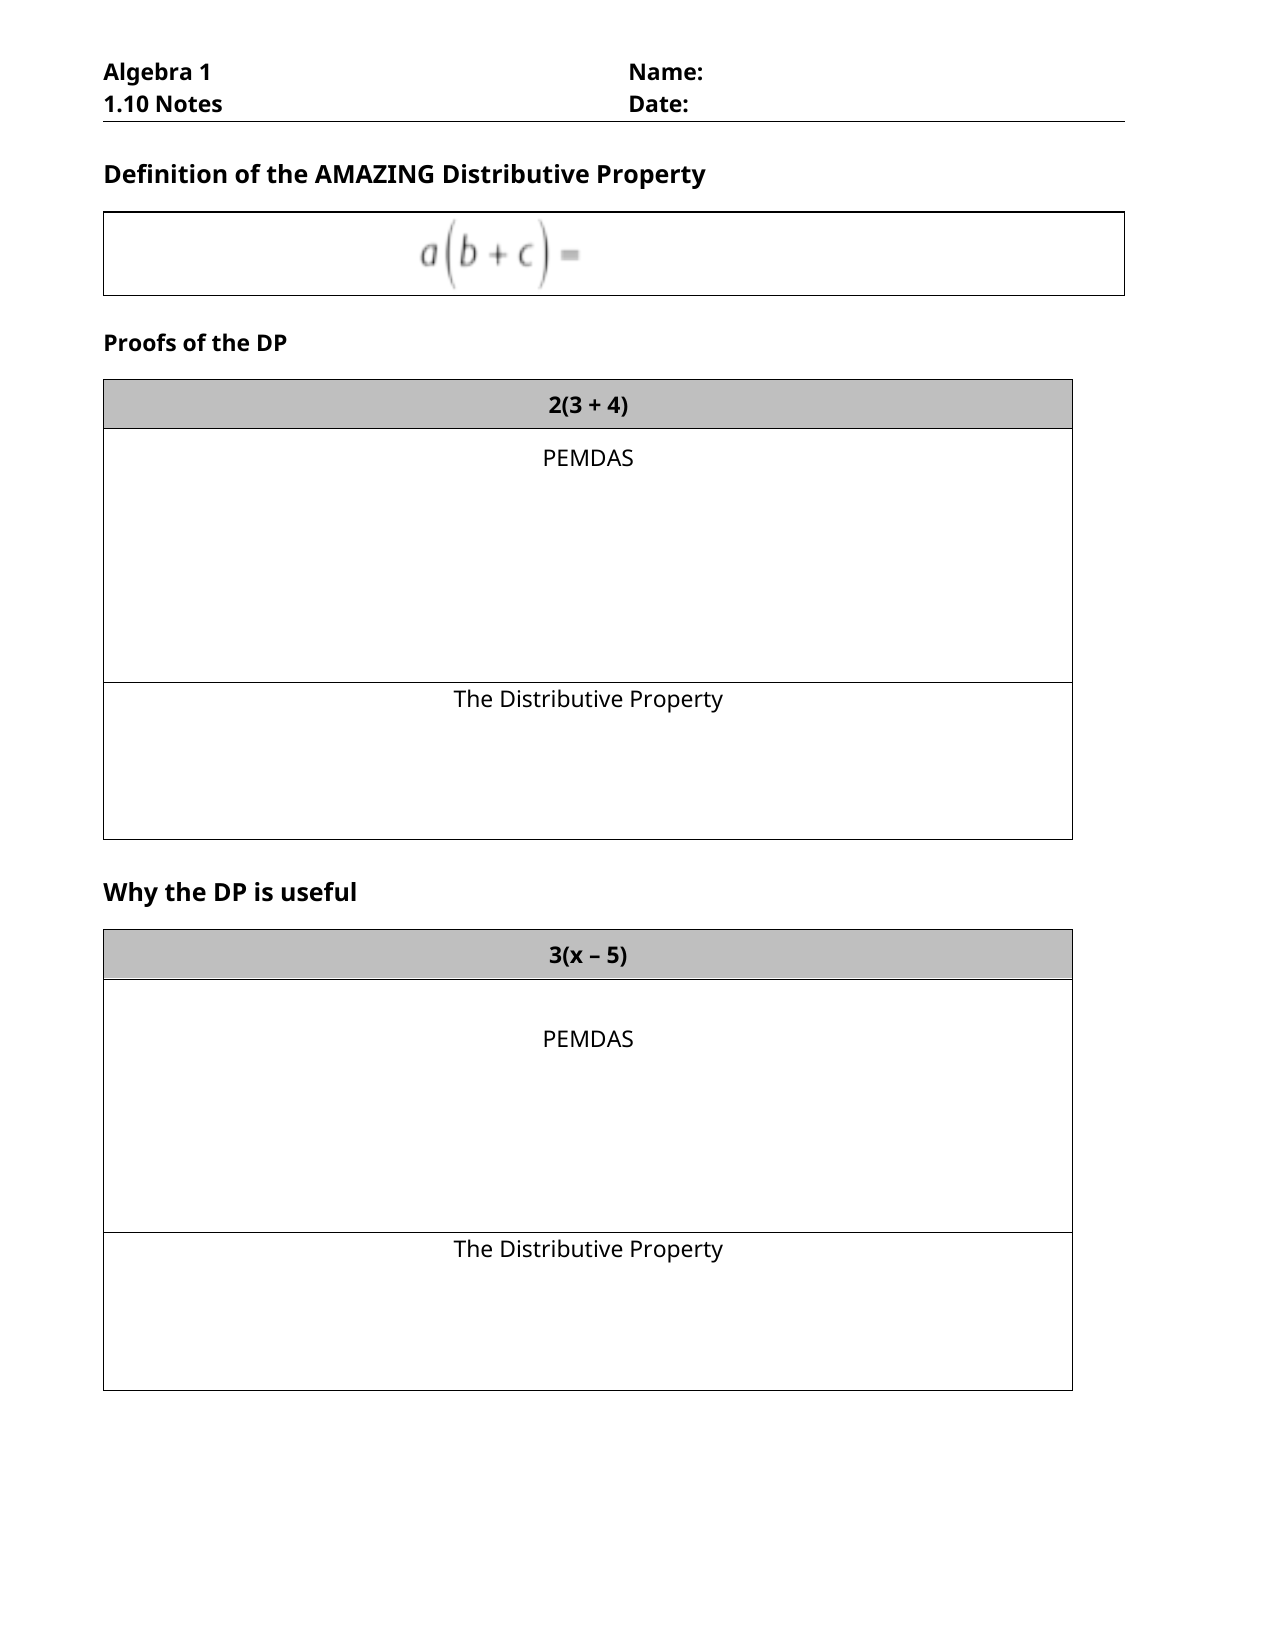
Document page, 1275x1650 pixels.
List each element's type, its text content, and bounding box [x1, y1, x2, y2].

text Why the DP is useful [103, 874, 1125, 908]
text Algebra 1 Name: [103, 56, 1125, 87]
text Definition of the AMAZING Distributive Property [103, 156, 1125, 191]
table_cell The Distributive Property [104, 683, 1072, 839]
text Proofs of the DP [103, 327, 1125, 358]
table_header 3(x – 5) [104, 930, 1072, 978]
table_cell The Distributive Property [104, 1233, 1072, 1389]
table_header 2(3 + 4) [104, 380, 1072, 428]
table_header [104, 213, 1124, 295]
table_cell PEMDAS [104, 980, 1072, 1232]
table_cell PEMDAS [104, 429, 1072, 682]
text 1.10 Notes Date: [103, 87, 1125, 121]
